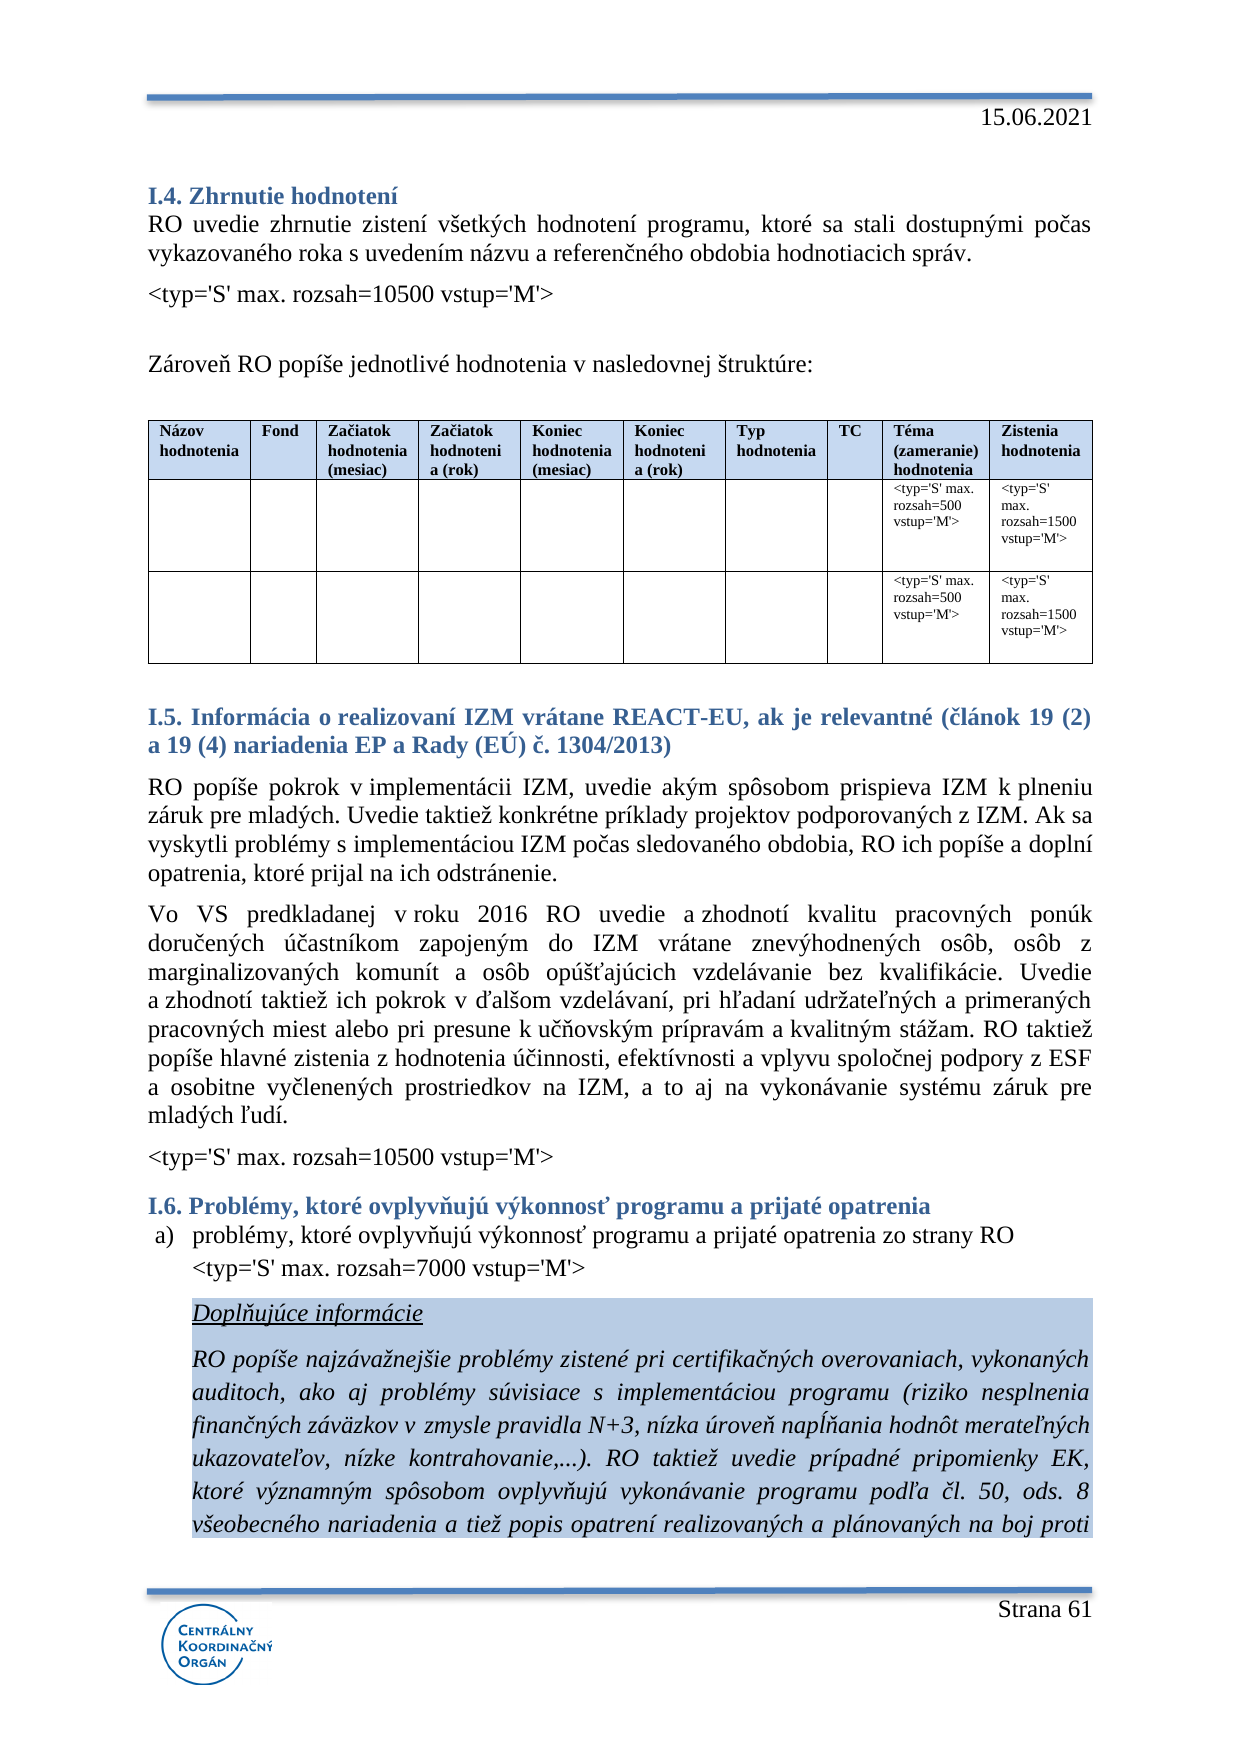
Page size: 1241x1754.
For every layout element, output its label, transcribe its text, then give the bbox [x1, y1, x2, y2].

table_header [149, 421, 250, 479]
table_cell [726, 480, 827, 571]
text Vo VS predkladanej v roku 2016 RO uvedie a zhodnotí kvalitu pracovných ponúk doručených účastníkom zapojeným do IZM vrátane znevýhodnených osôb, osôb z marginalizovaných komunít a osôb opúšťajúcich vzdelávanie bez kvalifikácie. Uvedie a zhodnotí taktiež ich pokrok v ďalšom vzdelávaní, pri hľadaní udržateľných a primeraných pracovných miest alebo pri presune k učňovským prípravám a kvalitným stážam. RO taktiež popíše hlavné zistenia z hodnotenia účinnosti, efektívnosti a vplyvu spoločnej podpory z ESF a osobitne vyčlenených prostriedkov na IZM, a to aj na vykonávanie systému záruk pre mladých ľudí. [148, 899, 1093, 1129]
text I.4. Zhrnutie hodnotení [148, 181, 1093, 209]
text I.6. Problémy, ktoré ovplyvňujú výkonnosť programu a prijaté opatrenia [148, 1191, 1093, 1220]
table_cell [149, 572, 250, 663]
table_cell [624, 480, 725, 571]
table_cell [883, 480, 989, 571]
list <typ='S' max. rozsah=7000 vstup='M'> [192, 1253, 1093, 1282]
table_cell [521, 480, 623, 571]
text I.5. Informácia o realizovaní IZM vrátane REACT-EU, ak je relevantné (článok 19 (2) a 19 (4) nariadenia EP a Rady (EÚ) č. 1304/2013) [148, 702, 1093, 759]
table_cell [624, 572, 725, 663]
list Doplňujúce informácie [192, 1298, 1093, 1327]
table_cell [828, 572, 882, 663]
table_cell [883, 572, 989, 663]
text <typ='S' max. rozsah=10500 vstup='M'> [148, 279, 1093, 308]
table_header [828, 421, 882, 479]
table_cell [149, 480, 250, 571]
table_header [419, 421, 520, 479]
list problémy, ktoré ovplyvňujú výkonnosť programu a prijaté opatrenia zo strany RO [154, 1220, 1093, 1249]
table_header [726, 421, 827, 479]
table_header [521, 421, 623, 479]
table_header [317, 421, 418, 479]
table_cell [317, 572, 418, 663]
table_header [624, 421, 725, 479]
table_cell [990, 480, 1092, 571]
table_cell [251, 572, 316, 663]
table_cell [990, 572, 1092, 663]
picture [159, 1602, 272, 1684]
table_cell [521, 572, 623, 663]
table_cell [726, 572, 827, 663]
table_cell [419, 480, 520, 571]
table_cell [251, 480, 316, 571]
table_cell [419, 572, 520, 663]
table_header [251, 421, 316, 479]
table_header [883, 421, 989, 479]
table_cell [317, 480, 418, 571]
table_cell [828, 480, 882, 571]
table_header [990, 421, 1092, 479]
text <typ='S' max. rozsah=10500 vstup='M'> [148, 1142, 1093, 1170]
text Zároveň RO popíše jednotlivé hodnotenia v nasledovnej štruktúre: [148, 349, 1093, 378]
text RO popíše pokrok v implementácii IZM, uvedie akým spôsobom prispieva IZM k plneniu záruk pre mladých. Uvedie taktiež konkrétne príklady projektov podporovaných z IZM. Ak sa vyskytli problémy s implementáciou IZM počas sledovaného obdobia, RO ich popíše a doplní opatrenia, ktoré prijal na ich odstránenie. [148, 772, 1093, 887]
text RO uvedie zhrnutie zistení všetkých hodnotení programu, ktoré sa stali dostupnými počas vykazovaného roka s uvedením názvu a referenčného obdobia hodnotiacich správ. [148, 209, 1093, 267]
